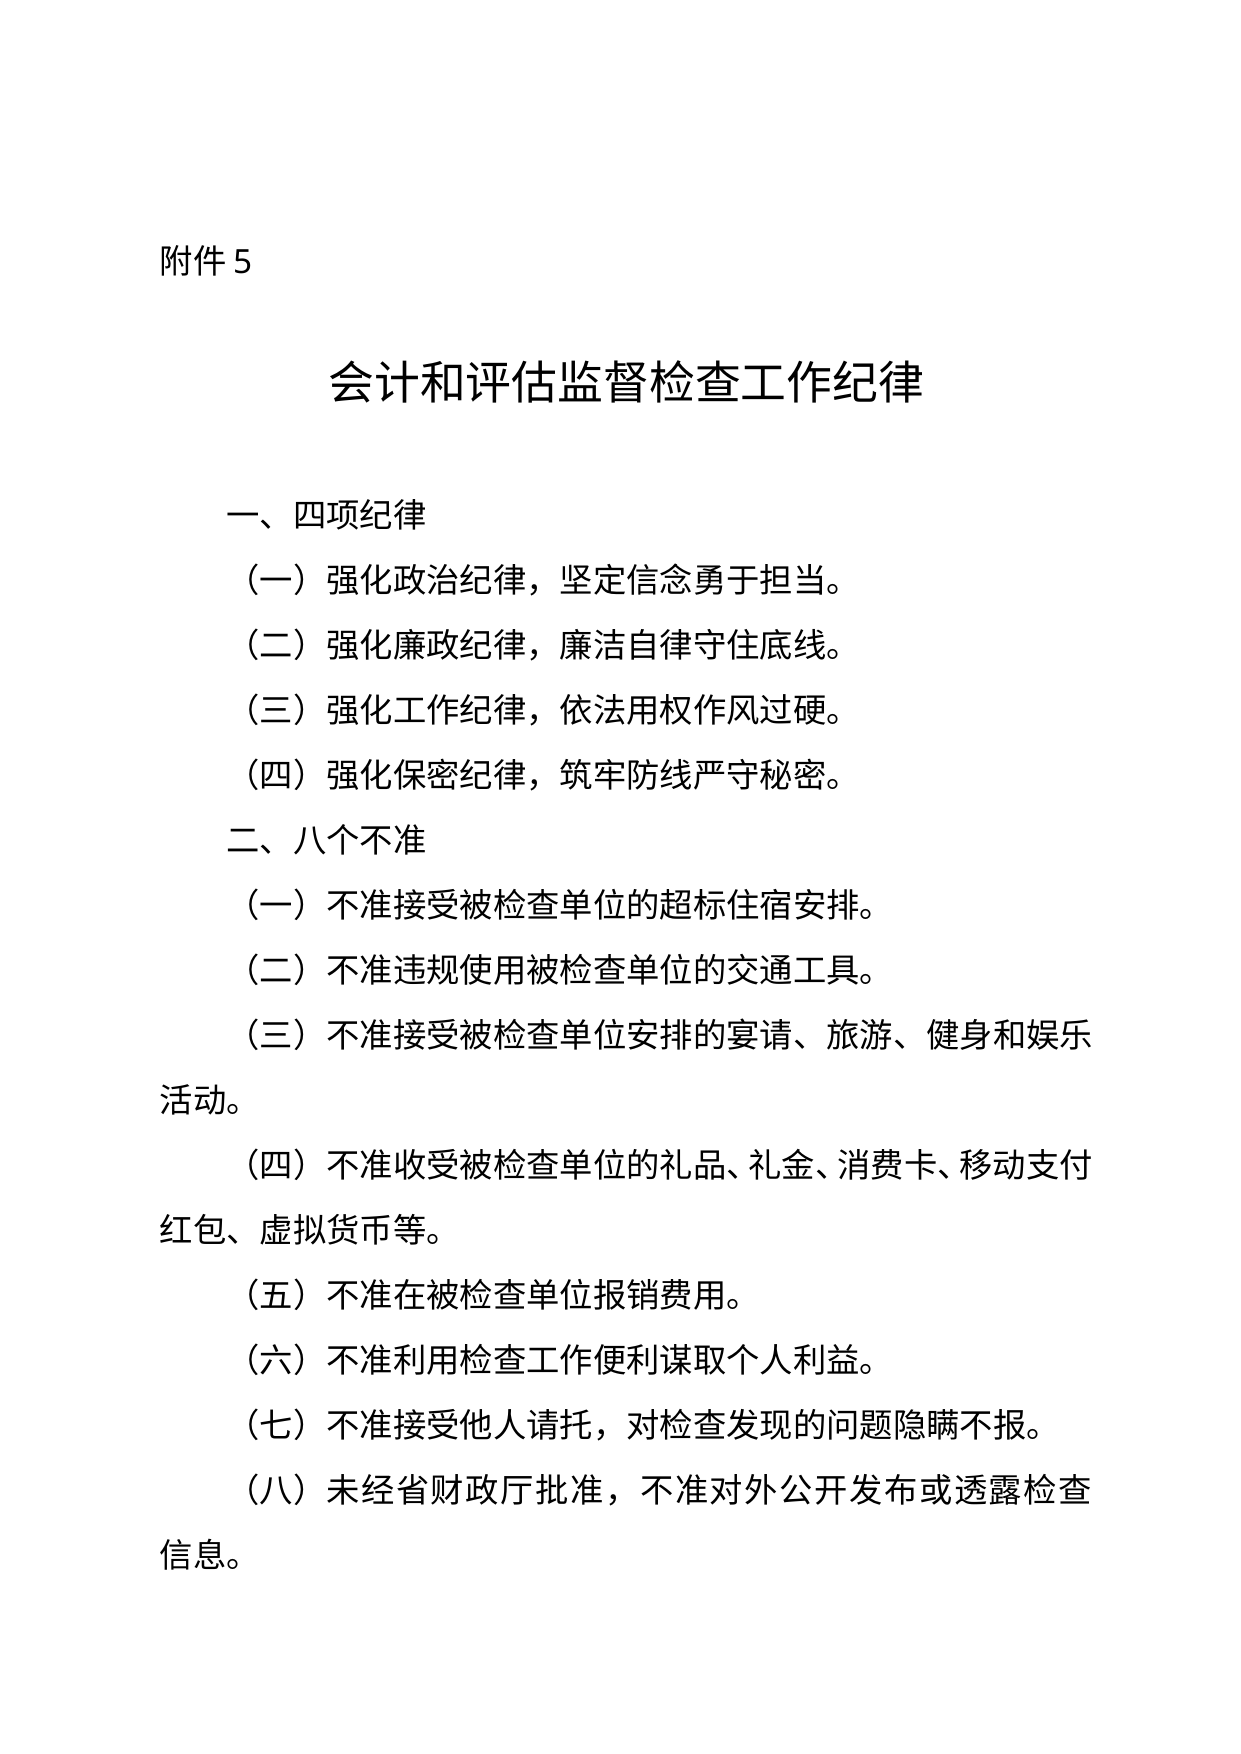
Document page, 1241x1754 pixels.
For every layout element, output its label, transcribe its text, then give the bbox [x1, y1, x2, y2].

list 不准接受被检查单位的超标住宿安排。 [159, 871, 1093, 936]
list 不准收受被检查单位的礼品、礼金、消费卡、移动支付红包、虚拟货币等。 [159, 1131, 1093, 1261]
list 强化工作纪律，依法用权作风过硬。 [159, 676, 1093, 741]
list 不准违规使用被检查单位的交通工具。 [159, 936, 1093, 1001]
list 八个不准 [159, 806, 1093, 871]
list 强化政治纪律，坚定信念勇于担当。 [159, 546, 1093, 611]
list 不准在被检查单位报销费用。 [159, 1261, 1093, 1326]
list 不准利用检查工作便利谋取个人利益。 [159, 1326, 1093, 1391]
text 会计和评估监督检查工作纪律 [159, 346, 1093, 413]
list 强化保密纪律，筑牢防线严守秘密。 [159, 741, 1093, 806]
text 附件5 [159, 227, 1093, 292]
list 不准接受他人请托，对检查发现的问题隐瞒不报。 [159, 1391, 1093, 1456]
list 不准接受被检查单位安排的宴请、旅游、健身和娱乐活动。 [159, 1001, 1093, 1131]
list 未经省财政厅批准，不准对外公开发布或透露检查信息。 [159, 1456, 1093, 1586]
list 强化廉政纪律，廉洁自律守住底线。 [159, 611, 1093, 676]
list 四项纪律 [159, 481, 1093, 546]
